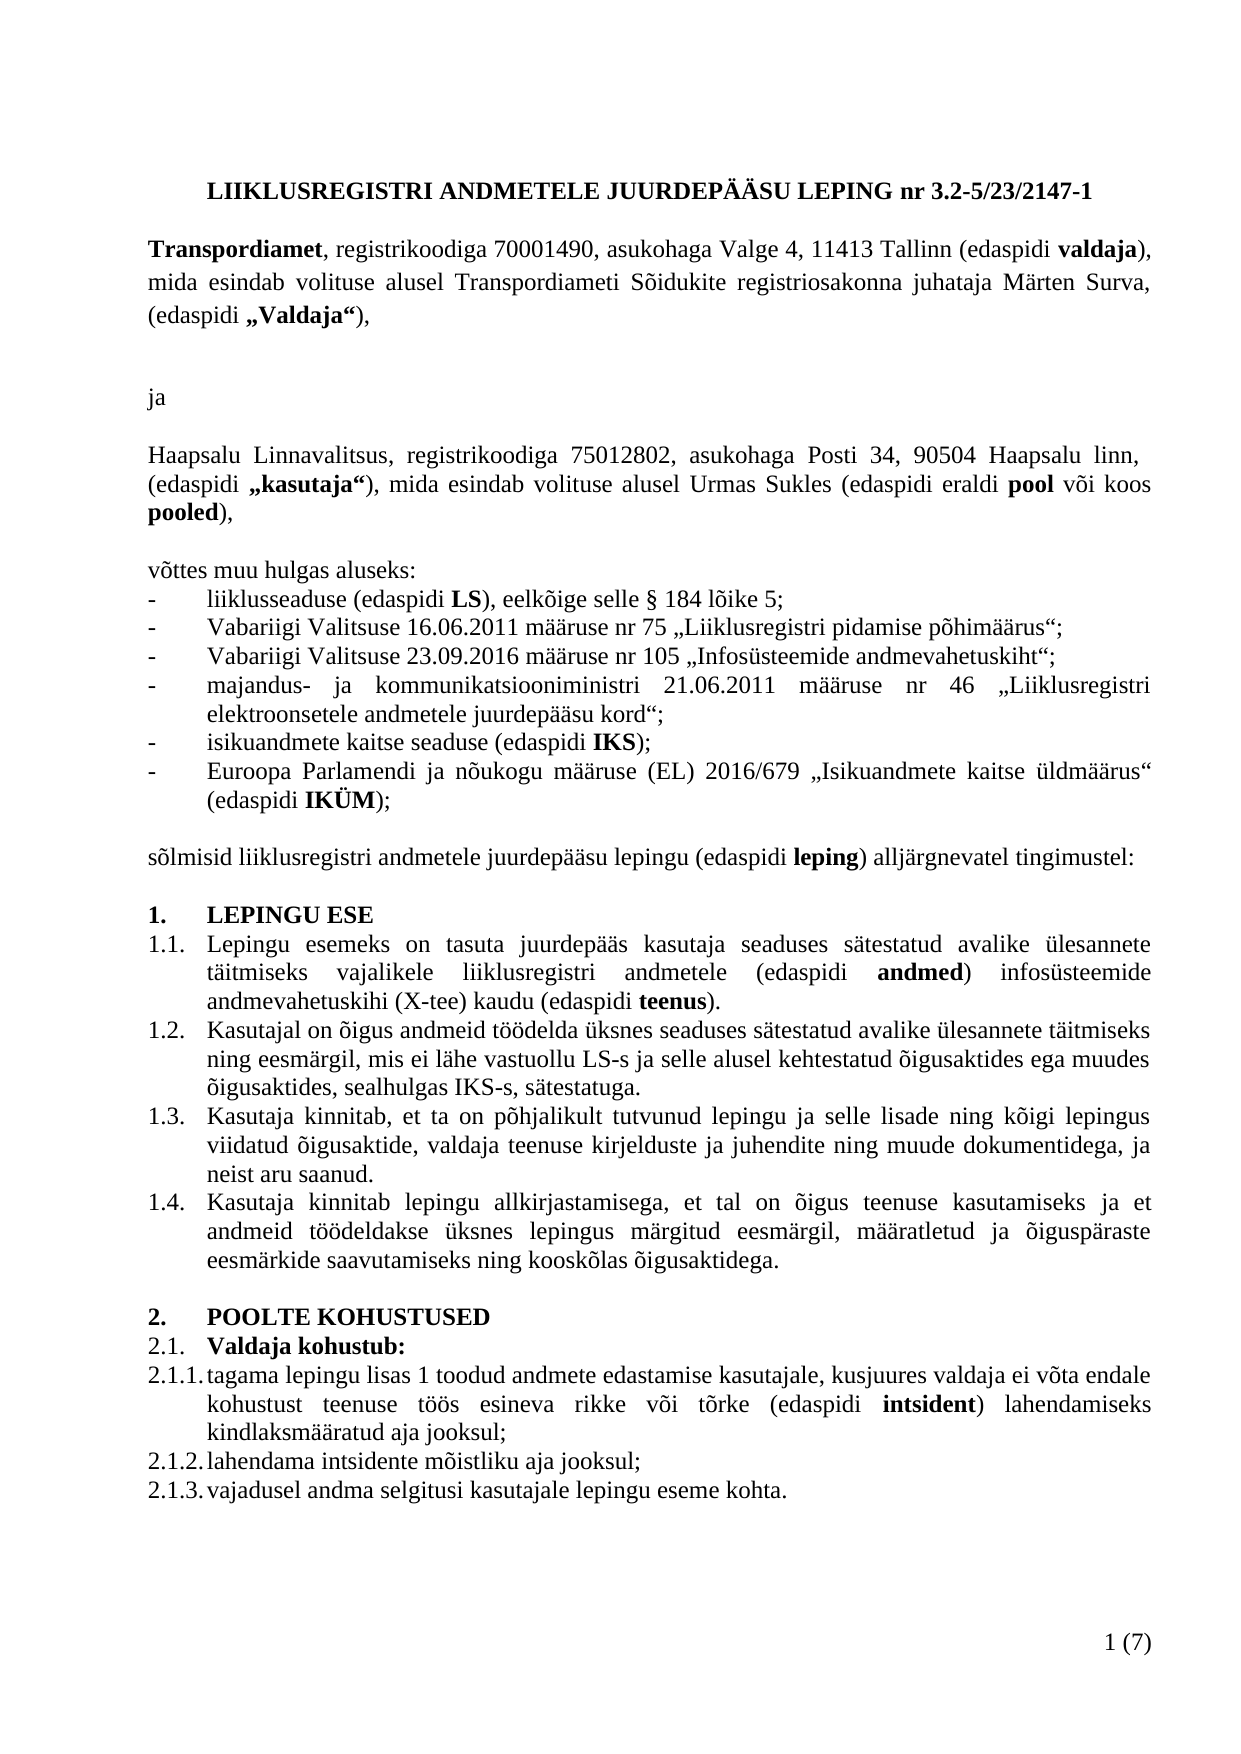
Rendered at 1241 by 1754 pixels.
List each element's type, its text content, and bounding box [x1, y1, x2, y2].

list tagama lepingu lisas 1 toodud andmete edastamise kasutajale, kusjuures valdaja ei võta endale kohustust teenuse töös esineva rikke või tõrke (edaspidi intsident) lahendamiseks kindlaksmääratud aja jooksul; [148, 1360, 1152, 1446]
list Euroopa Parlamendi ja nõukogu määruse (EL) 2016/679 „Isikuandmete kaitse üldmäärus“ (edaspidi IKÜM); [148, 756, 1152, 814]
list vajadusel andma selgitusi kasutajale lepingu eseme kohta. [148, 1475, 1152, 1504]
list liiklusseaduse (edaspidi LS), eelkõige selle § 184 lõike 5; [148, 584, 1152, 612]
text sõlmisid liiklusregistri andmetele juurdepääsu lepingu (edaspidi leping) alljärgnevatel tingimustel: [148, 842, 1152, 871]
list Valdaja kohustub: [148, 1331, 1152, 1360]
list Kasutaja kinnitab, et ta on põhjalikult tutvunud lepingu ja selle lisade ning kõigi lepingus viidatud õigusaktide, valdaja teenuse kirjelduste ja juhendite ning muude dokumentidega, ja neist aru saanud. [148, 1101, 1152, 1187]
list majandus- ja kommunikatsiooniministri 21.06.2011 määruse nr 46 „Liiklusregistri elektroonsetele andmetele juurdepääsu kord“; [148, 670, 1152, 727]
list Kasutaja kinnitab lepingu allkirjastamisega, et tal on õigus teenuse kasutamiseks ja et andmeid töödeldakse üksnes lepingus märgitud eesmärgil, määratletud ja õiguspäraste eesmärkide saavutamiseks ning kooskõlas õigusaktidega. [148, 1187, 1152, 1274]
list lahendama intsidente mõistliku aja jooksul; [148, 1446, 1152, 1475]
text LIIKLUSREGISTRI ANDMETELE JUURDEPÄÄSU LEPING nr 3.2-5/23/2147-1 [148, 176, 1152, 205]
list Kasutajal on õigus andmeid töödelda üksnes seaduses sätestatud avalike ülesannete täitmiseks ning eesmärgil, mis ei lähe vastuollu LS-s ja selle alusel kehtestatud õigusaktides ega muudes õigusaktides, sealhulgas IKS-s, sätestatuga. [148, 1015, 1152, 1101]
list isikuandmete kaitse seaduse (edaspidi IKS); [148, 727, 1152, 756]
list Vabariigi Valitsuse 16.06.2011 määruse nr 75 „Liiklusregistri pidamise põhimäärus“; [148, 612, 1152, 641]
list LEPINGU ESE [148, 900, 1152, 929]
list Vabariigi Valitsuse 23.09.2016 määruse nr 105 „Infosüsteemide andmevahetuskiht“; [148, 641, 1152, 670]
text võttes muu hulgas aluseks: [148, 555, 1152, 584]
list Lepingu esemeks on tasuta juurdepääs kasutaja seaduses sätestatud avalike ülesannete täitmiseks vajalikele liiklusregistri andmetele (edaspidi andmed) infosüsteemide andmevahetuskihi (X-tee) kaudu (edaspidi teenus). [148, 929, 1152, 1015]
text ja [148, 382, 1152, 411]
text Transpordiamet, registrikoodiga 70001490, asukohaga Valge 4, 11413 Tallinn (edaspidi valdaja), mida esindab volituse alusel Transpordiameti Sõidukite registriosakonna juhataja Märten Surva, (edaspidi „Valdaja“), [148, 234, 1152, 329]
text , registrikoodiga , asukohaga , (edaspidi „kasutaja“), mida esindab volituse alusel Urmas Sukles (edaspidi eraldi pool või koos pooled), [148, 440, 1152, 526]
list POOLTE KOHUSTUSED [148, 1302, 1152, 1331]
